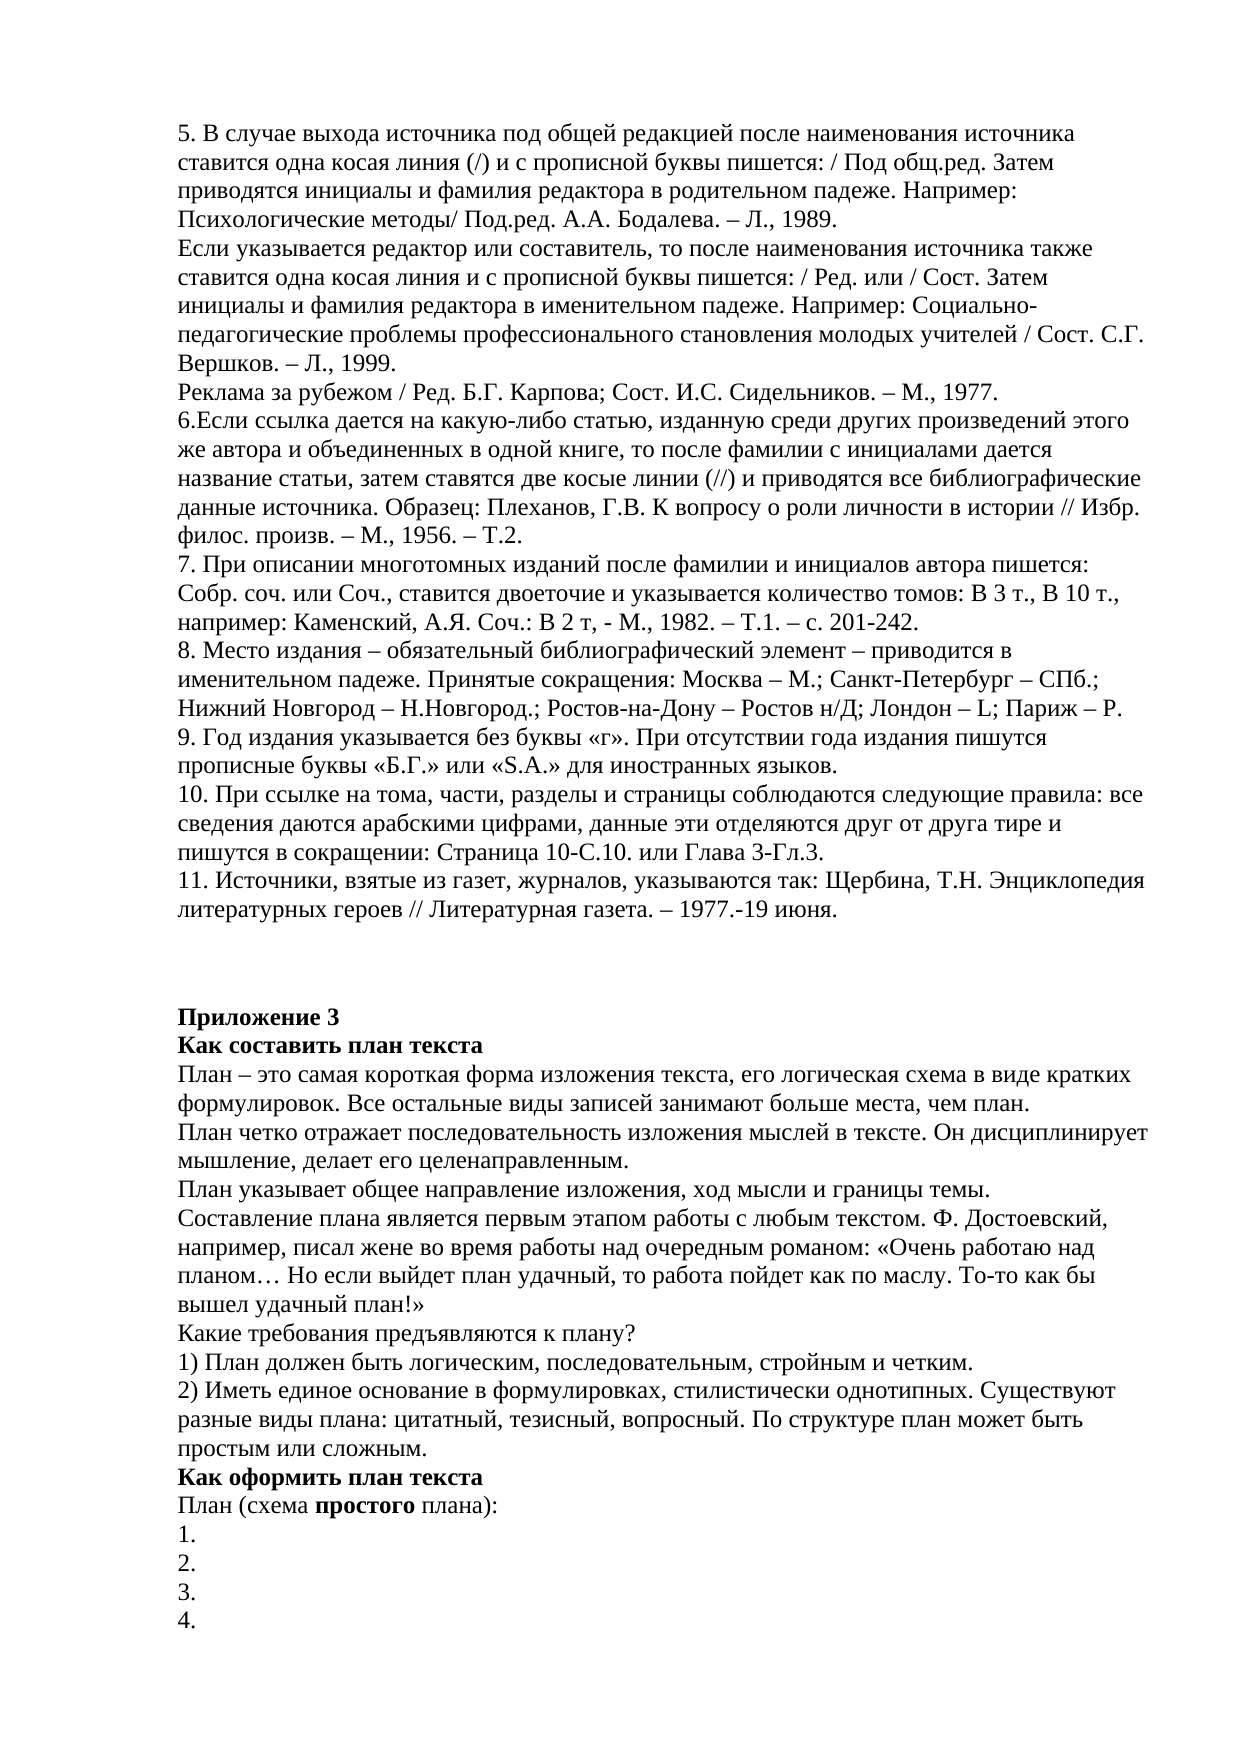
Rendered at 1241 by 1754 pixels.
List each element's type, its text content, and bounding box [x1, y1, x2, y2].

text Как оформить план текста [177, 1462, 1152, 1490]
text 11. Источники, взятые из газет, журналов, указываются так: Щербина, Т.Н. Энциклопедия литературных героев // Литературная газета. – 1977.-19 июня. [177, 866, 1152, 923]
text 2. [177, 1548, 1152, 1577]
text 4. [177, 1605, 1152, 1634]
text План указывает общее направление изложения, ход мысли и границы темы. [177, 1174, 1152, 1203]
text Если указывается редактор или составитель, то после наименования источника также ставится одна косая линия и с прописной буквы пишется: / Ред. или / Сост. Затем инициалы и фамилия редактора в именительном падеже. Например: Социально-педагогические проблемы профессионального становления молодых учителей / Сост. С.Г. Вершков. – Л., 1999. [177, 233, 1152, 377]
text 8. Место издания – обязательный библиографический элемент – приводится в именительном падеже. Принятые сокращения: Москва – М.; Санкт-Петербург – СПб.; Нижний Новгород – Н.Новгород.; Ростов-на-Дону – Ростов н/Д; Лондон – L; Париж – P. [177, 636, 1152, 722]
text Какие требования предъявляются к плану? [177, 1318, 1152, 1347]
text План – это самая короткая форма изложения текста, его логическая схема в виде кратких формулировок. Все остальные виды записей занимают больше места, чем план. [177, 1059, 1152, 1117]
text 3. [177, 1577, 1152, 1605]
text 7. При описании многотомных изданий после фамилии и инициалов автора пишется: Собр. соч. или Соч., ставится двоеточие и указывается количество томов: В 3 т., В 10 т., например: Каменский, А.Я. Соч.: В 2 т, - М., 1982. – Т.1. – с. 201-242. [177, 549, 1152, 636]
text Как составить план текста [177, 1030, 1152, 1059]
text 2) Иметь единое основание в формулировках, стилистически однотипных. Существуют разные виды плана: цитатный, тезисный, вопросный. По структуре план может быть простым или сложным. [177, 1375, 1152, 1462]
text Составление плана является первым этапом работы с любым текстом. Ф. Достоевский, например, писал жене во время работы над очередным романом: «Очень работаю над планом… Но если выйдет план удачный, то работа пойдет как по маслу. То-то как бы вышел удачный план!» [177, 1203, 1152, 1318]
text 1) План должен быть логическим, последовательным, стройным и четким. [177, 1347, 1152, 1375]
text План (схема простого плана): [177, 1490, 1152, 1519]
text 6.Если ссылка дается на какую-либо статью, изданную среди других произведений этого же автора и объединенных в одной книге, то после фамилии с инициалами дается название статьи, затем ставятся две косые линии (//) и приводятся все библиографические данные источника. Образец: Плеханов, Г.В. К вопросу о роли личности в истории // Избр. филос. произв. – М., 1956. – Т.2. [177, 406, 1152, 549]
text Приложение 3 [177, 1002, 1152, 1030]
text 1. [177, 1519, 1152, 1548]
text 5. В случае выхода источника под общей редакцией после наименования источника ставится одна косая линия (/) и с прописной буквы пишется: / Под общ.ред. Затем приводятся инициалы и фамилия редактора в родительном падеже. Например: Психологические методы/ Под.ред. А.А. Бодалева. – Л., 1989. [177, 118, 1152, 233]
text 10. При ссылке на тома, части, разделы и страницы соблюдаются следующие правила: все сведения даются арабскими цифрами, данные эти отделяются друг от друга тире и пишутся в сокращении: Страница 10-С.10. или Глава 3-Гл.3. [177, 779, 1152, 866]
text 9. Год издания указывается без буквы «г». При отсутствии года издания пишутся прописные буквы «Б.Г.» или «S.A.» для иностранных языков. [177, 722, 1152, 779]
text План четко отражает последовательность изложения мыслей в тексте. Он дисциплинирует мышление, делает его целенаправленным. [177, 1117, 1152, 1174]
text Реклама за рубежом / Ред. Б.Г. Карпова; Сост. И.С. Сидельников. – М., 1977. [177, 377, 1152, 406]
